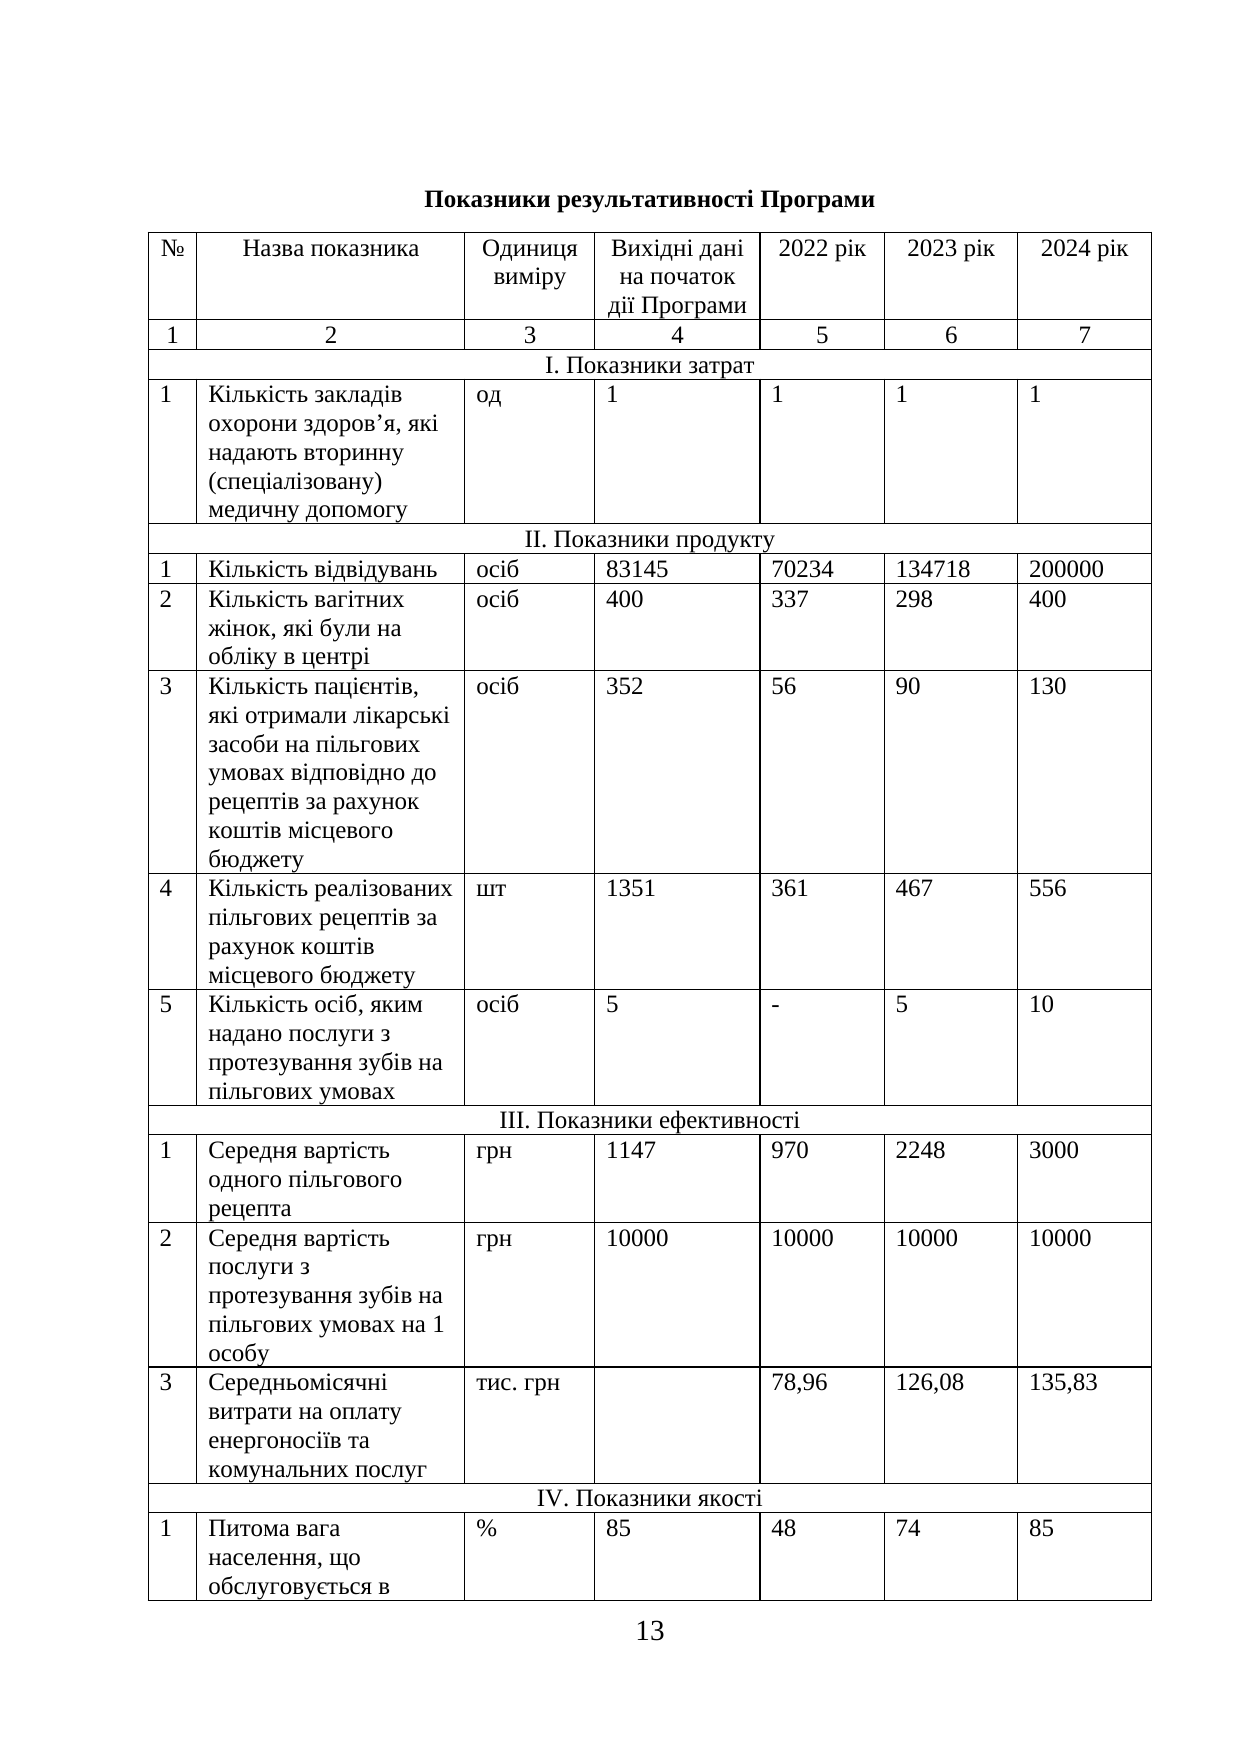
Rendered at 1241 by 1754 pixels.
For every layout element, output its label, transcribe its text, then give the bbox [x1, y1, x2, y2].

table_cell осіб [465, 671, 594, 872]
table_cell - [761, 990, 884, 1104]
table_cell 10000 [1018, 1223, 1151, 1366]
table_cell Кількість реалізованих пільгових рецептів за рахунок коштів місцевого бюджету [197, 874, 464, 988]
table_cell 10 [1018, 990, 1151, 1104]
table_cell 556 [1018, 874, 1151, 988]
table_cell 400 [1018, 584, 1151, 670]
table_cell 4 [149, 874, 196, 988]
table_cell [595, 1368, 759, 1482]
table_cell 467 [885, 874, 1017, 988]
table_cell 1 [149, 380, 196, 523]
table_cell 1 [149, 320, 196, 349]
table_cell Середня вартість послуги з протезування зубів на пільгових умовах на 1 особу [197, 1223, 464, 1366]
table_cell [197, 1513, 464, 1599]
text Показники результативності Програми [148, 184, 1152, 213]
table_cell 83145 [595, 554, 759, 583]
table_cell 1 [885, 380, 1017, 523]
table_cell 337 [761, 584, 884, 670]
table_cell 56 [761, 671, 884, 872]
table_header Вихідні дані на початок дії Програми [595, 233, 759, 319]
table_cell 2 [197, 320, 464, 349]
table_cell осіб [465, 554, 594, 583]
table_cell 2 [149, 1223, 196, 1366]
table_cell 90 [885, 671, 1017, 872]
table_header № [149, 233, 196, 319]
table_cell 361 [761, 874, 884, 988]
table_cell 970 [761, 1135, 884, 1222]
table_cell шт [465, 874, 594, 988]
table_cell 3 [149, 671, 196, 872]
table_cell 3 [149, 1368, 196, 1482]
table_cell 1 [149, 554, 196, 583]
table_cell 5 [595, 990, 759, 1104]
table_cell Середня вартість одного пільгового рецепта [197, 1135, 464, 1222]
table_cell 5 [885, 990, 1017, 1104]
table_cell тис. грн [465, 1368, 594, 1482]
table_cell Середньомісячні витрати на оплату енергоносіїв та комунальних послуг [197, 1368, 464, 1482]
table_cell ІІ. Показники продукту [149, 524, 1151, 553]
table_cell 1 [1018, 380, 1151, 523]
table_cell 10000 [761, 1223, 884, 1366]
table_cell 130 [1018, 671, 1151, 872]
table_header Назва показника [197, 233, 464, 319]
table_cell 1 [149, 1513, 196, 1599]
table_cell 2 [149, 584, 196, 670]
table_cell ІІІ. Показники ефективності [149, 1106, 1151, 1134]
table_cell І. Показники затрат [149, 350, 1151, 378]
table_cell 1 [149, 1135, 196, 1222]
table_cell 298 [885, 584, 1017, 670]
table_cell 1 [761, 380, 884, 523]
table_header Одиниця виміру [465, 233, 594, 319]
table_cell 85 [1018, 1513, 1151, 1599]
table_cell 1 [595, 380, 759, 523]
table_cell 352 [595, 671, 759, 872]
table_cell 78,96 [761, 1368, 884, 1482]
table_cell IV. Показники якості [149, 1484, 1151, 1512]
table_cell 134718 [885, 554, 1017, 583]
table_cell Кількість відвідувань [197, 554, 464, 583]
table_cell 5 [761, 320, 884, 349]
table_cell осіб [465, 584, 594, 670]
table_cell Кількість вагітних жінок, які були на обліку в центрі [197, 584, 464, 670]
table_cell % [465, 1513, 594, 1599]
table_header 2022 рік [761, 233, 884, 319]
table_cell 85 [595, 1513, 759, 1599]
table_cell 74 [885, 1513, 1017, 1599]
table_cell 70234 [761, 554, 884, 583]
table_cell 4 [595, 320, 759, 349]
table_cell 3000 [1018, 1135, 1151, 1222]
table_cell грн [465, 1135, 594, 1222]
table_cell 3 [465, 320, 594, 349]
table_cell 1147 [595, 1135, 759, 1222]
table_cell 126,08 [885, 1368, 1017, 1482]
table_header 2024 рік [1018, 233, 1151, 319]
table_cell грн [465, 1223, 594, 1366]
table_cell 1351 [595, 874, 759, 988]
table_cell 400 [595, 584, 759, 670]
table_cell 200000 [1018, 554, 1151, 583]
table_cell Кількість пацієнтів, які отримали лікарські засоби на пільгових умовах відповідно до рецептів за рахунок коштів місцевого бюджету [197, 671, 464, 872]
table_header 2023 рік [885, 233, 1017, 319]
table_cell 10000 [885, 1223, 1017, 1366]
table_cell 5 [149, 990, 196, 1104]
table_cell Кількість закладів охорони здоров’я, які надають вторинну (спеціалізовану) медичну допомогу [197, 380, 464, 523]
table_cell 6 [885, 320, 1017, 349]
table_cell од [465, 380, 594, 523]
table_cell Кількість осіб, яким надано послуги з протезування зубів на пільгових умовах [197, 990, 464, 1104]
table_cell 135,83 [1018, 1368, 1151, 1482]
table_cell 2248 [885, 1135, 1017, 1222]
table_cell 10000 [595, 1223, 759, 1366]
table_cell 48 [761, 1513, 884, 1599]
table_cell 7 [1018, 320, 1151, 349]
table_cell осіб [465, 990, 594, 1104]
